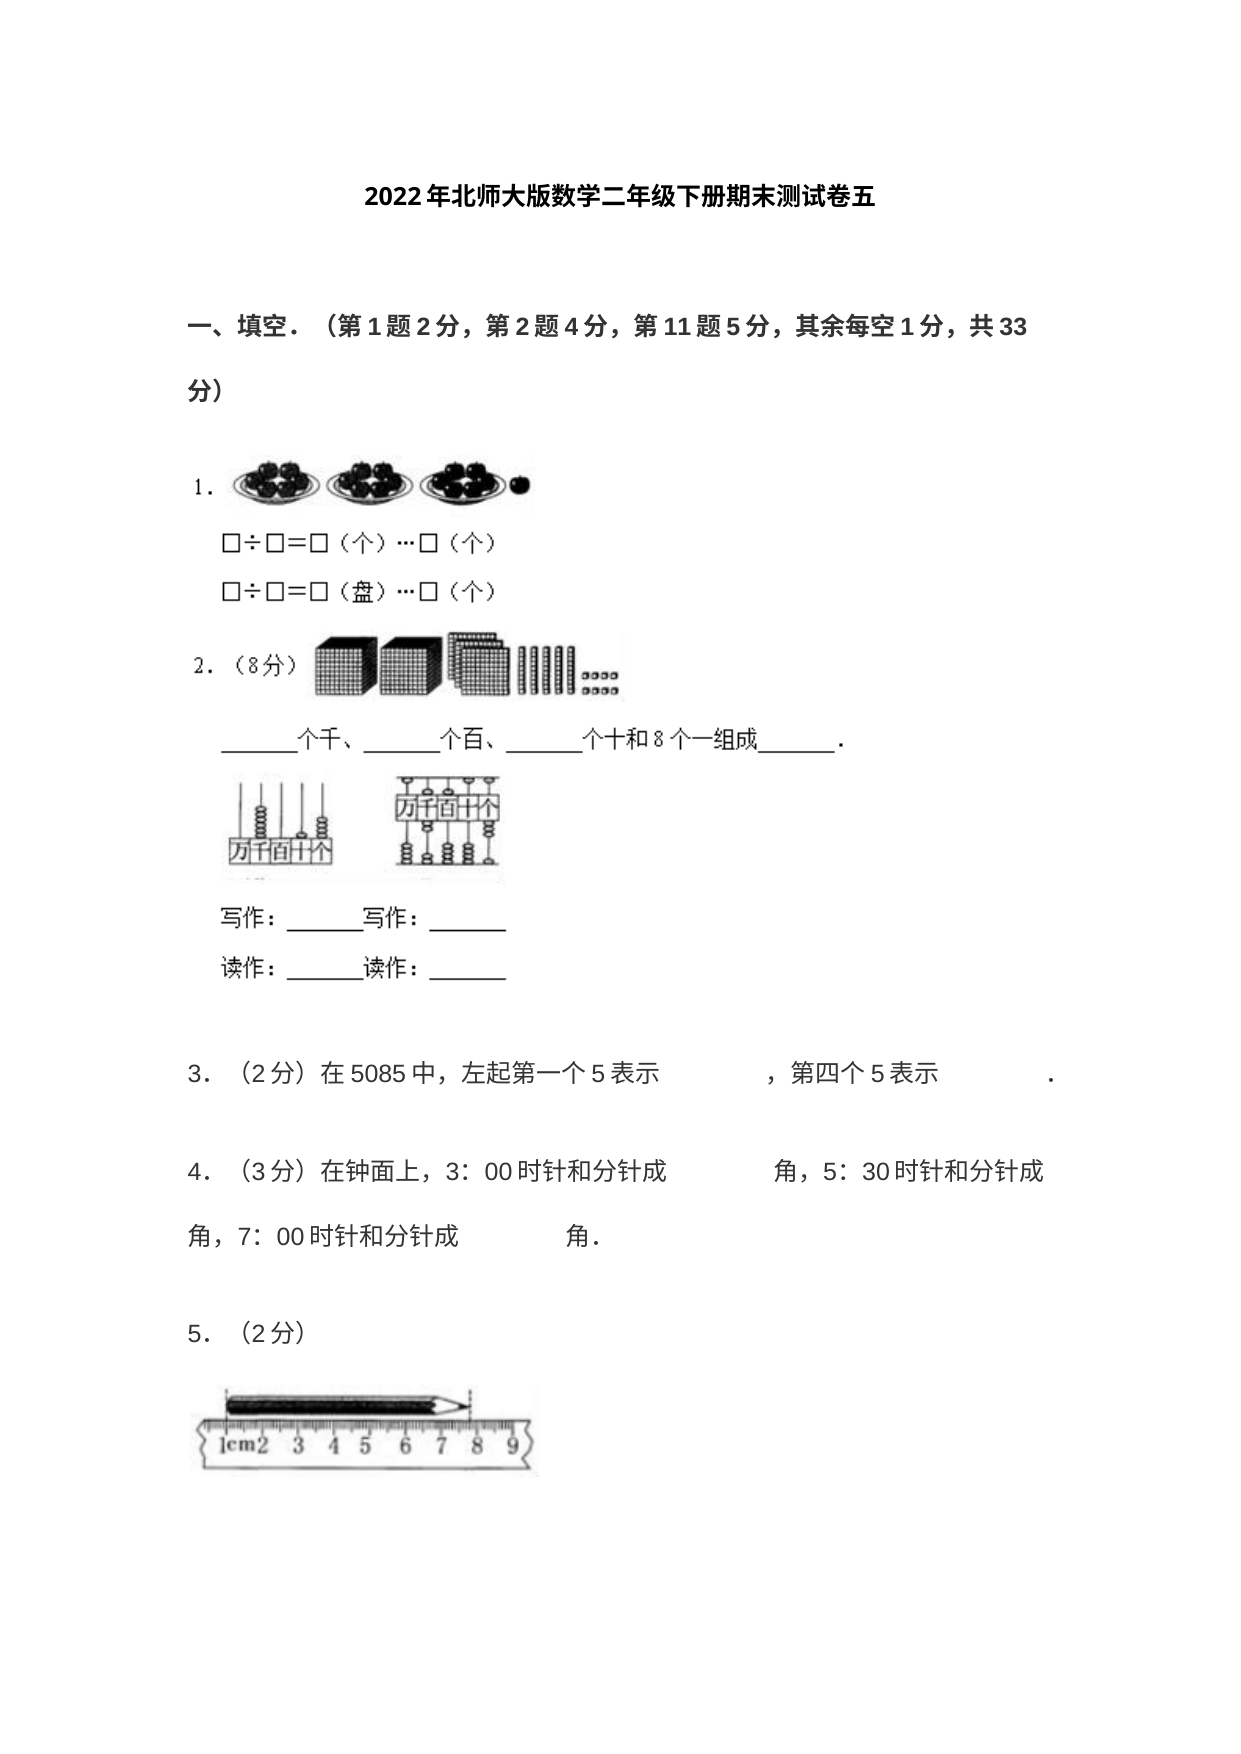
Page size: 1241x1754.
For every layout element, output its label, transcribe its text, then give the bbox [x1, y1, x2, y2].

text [187, 1377, 1053, 1507]
picture [187, 454, 860, 988]
picture [187, 1377, 555, 1482]
text 2022年北师大版数学二年级下册期末测试卷五 [187, 162, 1053, 227]
